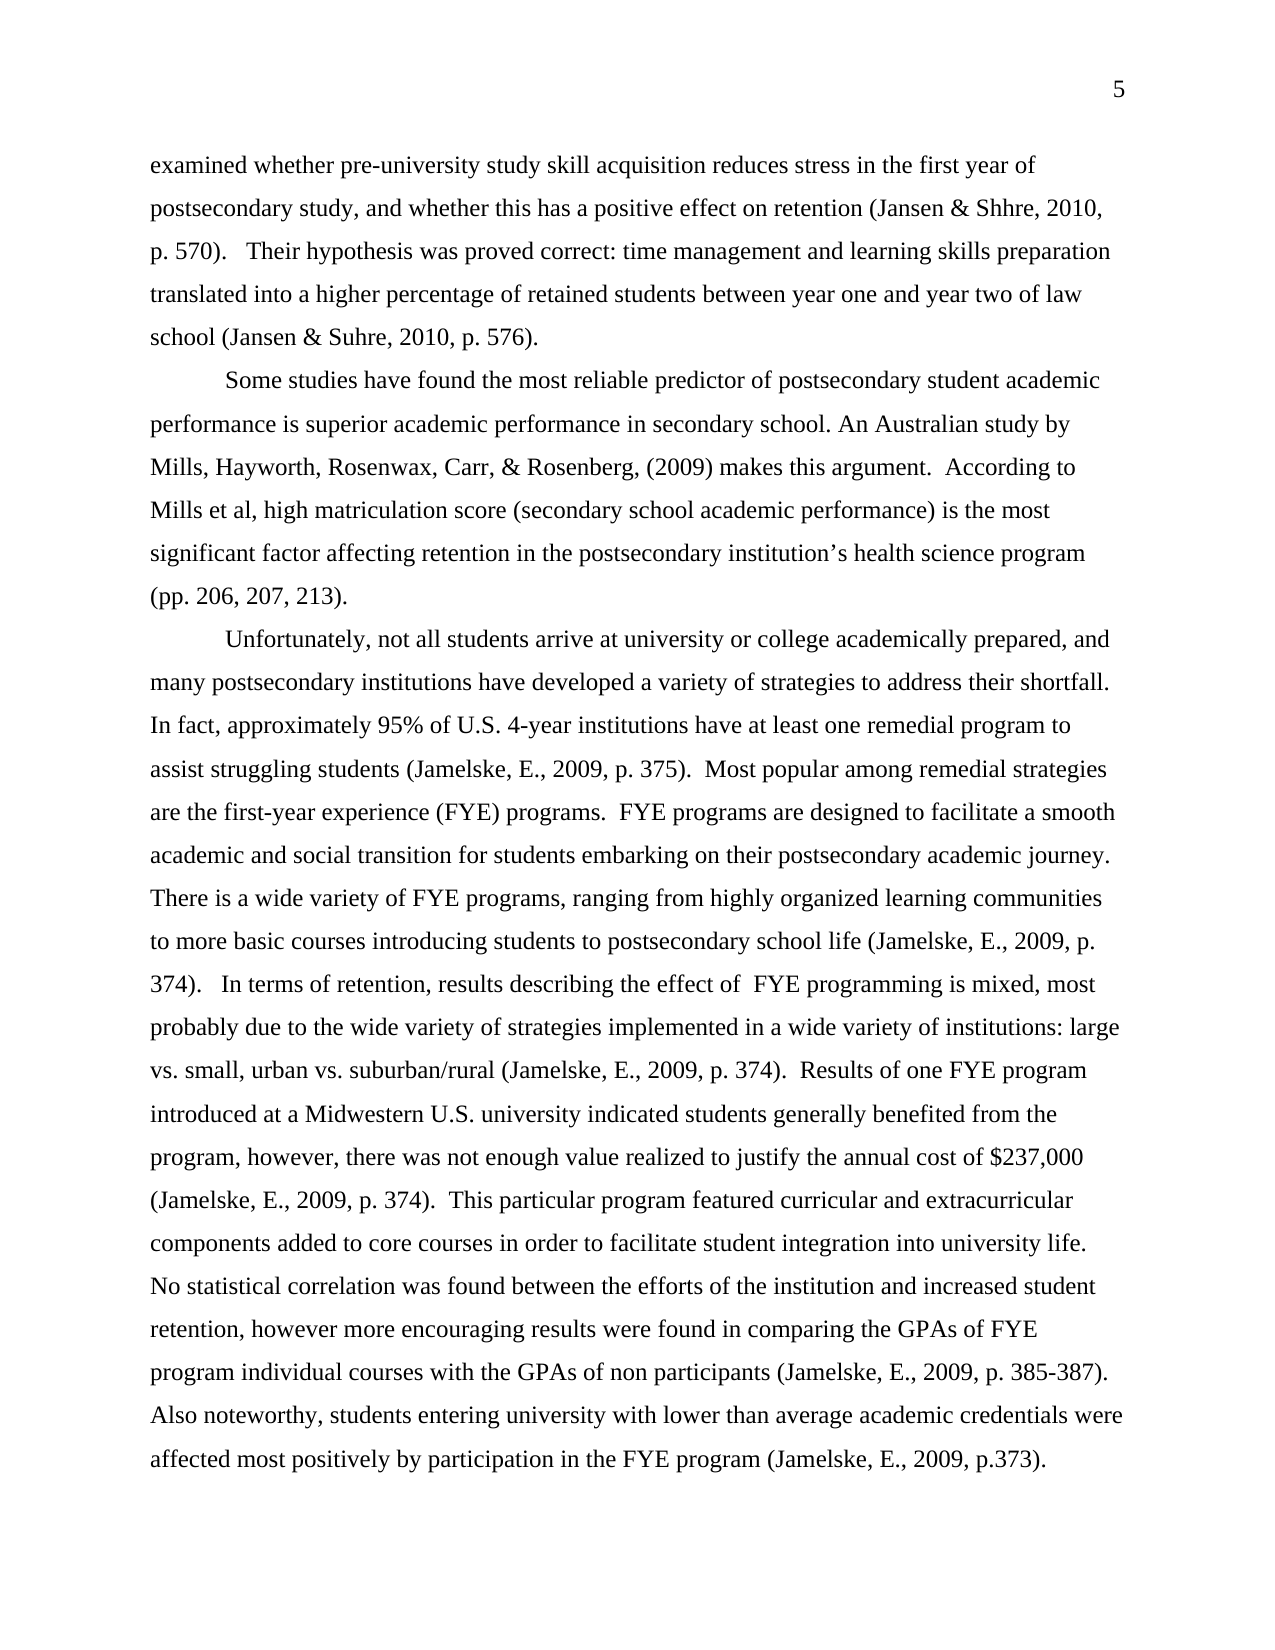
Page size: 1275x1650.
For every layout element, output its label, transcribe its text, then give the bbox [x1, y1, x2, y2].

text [150, 150, 1125, 351]
text Some studies have found the most reliable predictor of postsecondary student academic performance is superior academic performance in secondary school. An Australian study by Mills, Hayworth, Rosenwax, Carr, & Rosenberg, (2009) makes this argument. According to Mills et al, high matriculation score (secondary school academic performance) is the most significant factor affecting retention in the postsecondary institution’s health science program (pp. 206, 207, 213). [150, 366, 1125, 610]
text Unfortunately, not all students arrive at university or college academically prepared, and many postsecondary institutions have developed a variety of strategies to address their shortfall. In fact, approximately 95% of U.S. 4-year institutions have at least one remedial program to assist struggling students (Jamelske, E., 2009, p. 375). Most popular among remedial strategies are the first-year experience (FYE) programs. FYE programs are designed to facilitate a smooth academic and social transition for students embarking on their postsecondary academic journey. There is a wide variety of FYE programs, ranging from highly organized learning communities to more basic courses introducing students to postsecondary school life (Jamelske, E., 2009, p. 374). In terms of retention, results describing the effect of FYE programming is mixed, most probably due to the wide variety of strategies implemented in a wide variety of institutions: large vs. small, urban vs. suburban/rural (Jamelske, E., 2009, p. 374). Results of one FYE program introduced at a Midwestern U.S. university indicated students generally benefited from the program, however, there was not enough value realized to justify the annual cost of $237,000 (Jamelske, E., 2009, p. 374). This particular program featured curricular and extracurricular components added to core courses in order to facilitate student integration into university life. No statistical correlation was found between the efforts of the institution and increased student retention, however more encouraging results were found in comparing the GPAs of FYE program individual courses with the GPAs of non participants (Jamelske, E., 2009, p. 385-387). Also noteworthy, students entering university with lower than average academic credentials were affected most positively by participation in the FYE program (Jamelske, E., 2009, p.373). [150, 624, 1125, 1472]
